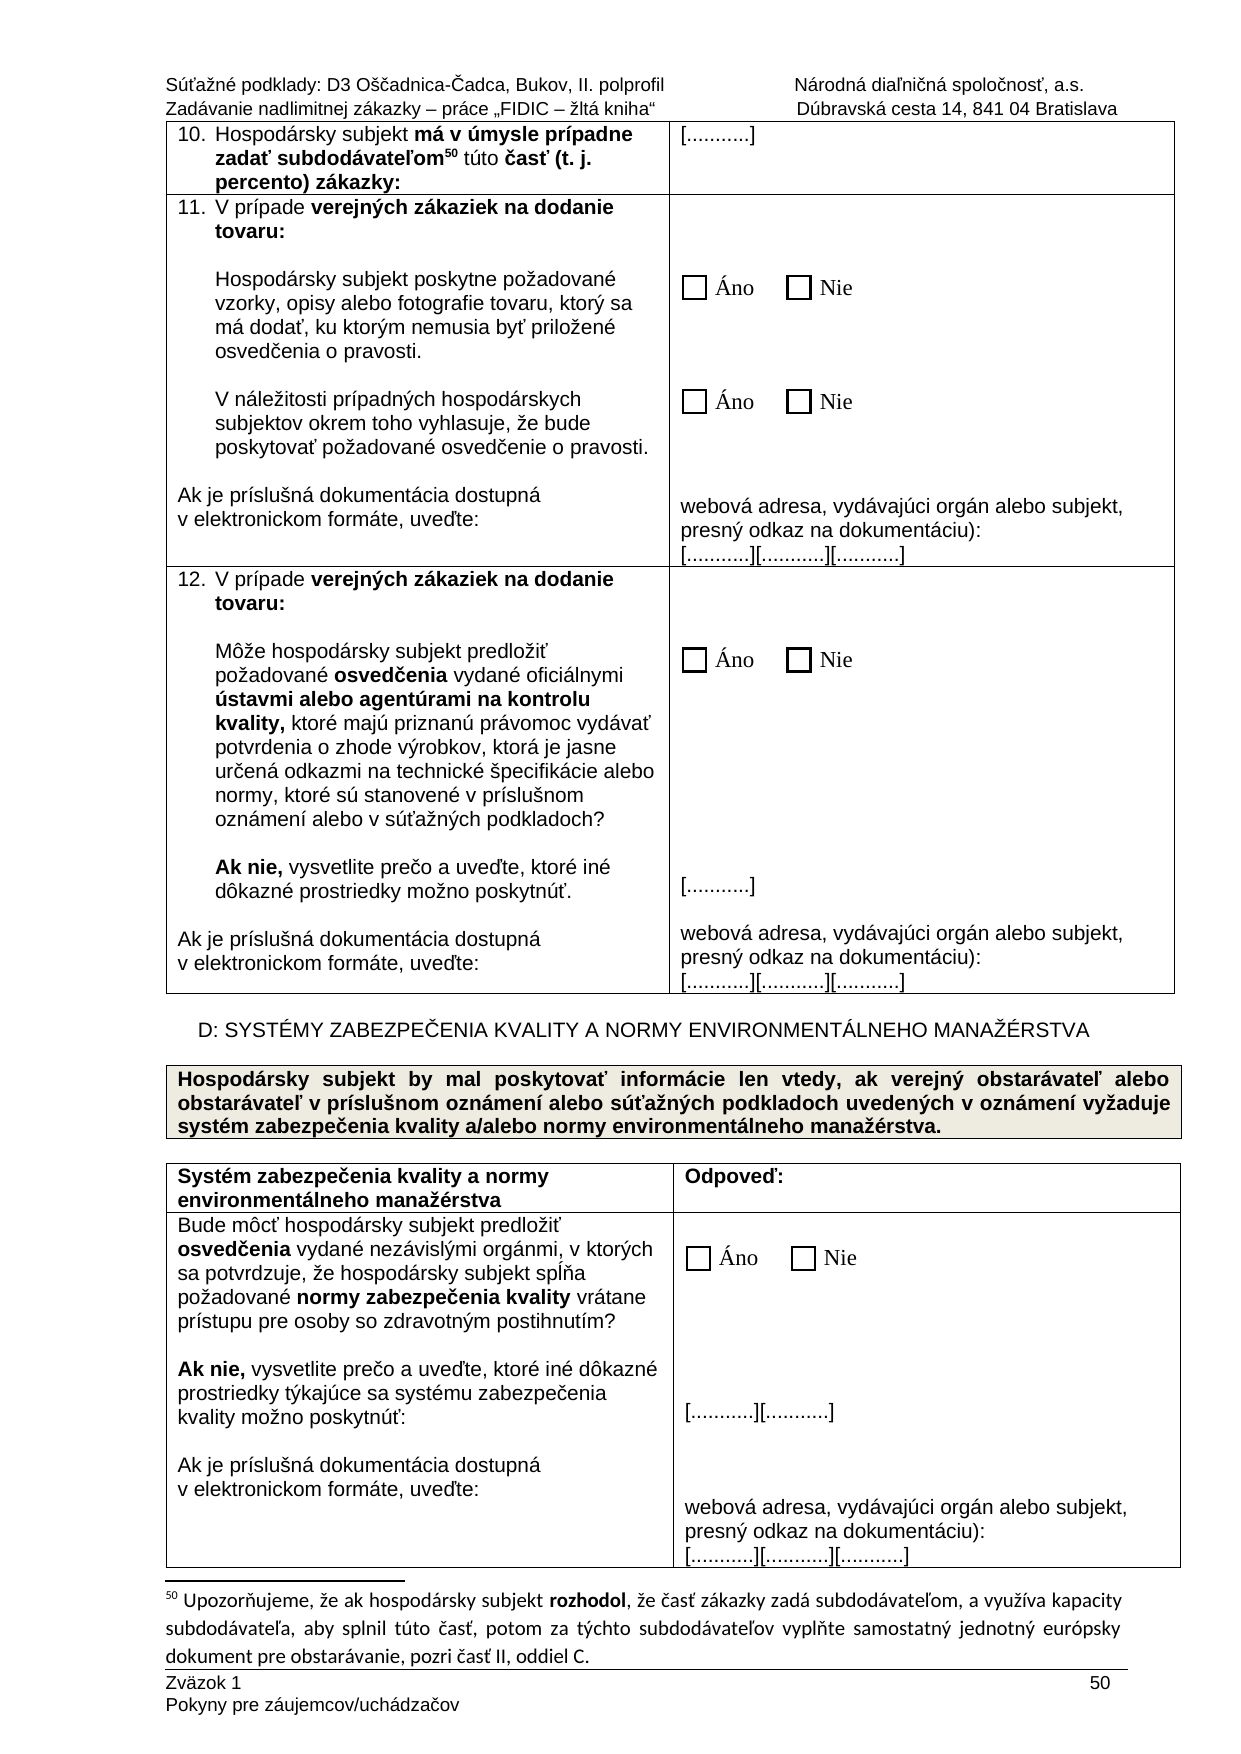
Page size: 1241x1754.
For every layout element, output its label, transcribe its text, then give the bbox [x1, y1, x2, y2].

table_cell webová adresa, vydávajúci orgán alebo subjekt, presný odkaz na dokumentáciu): [...........][...........][...........] [670, 195, 1174, 566]
table_cell [...........] webová adresa, vydávajúci orgán alebo subjekt, presný odkaz na dokumentáciu): [...........][...........][...........] [670, 567, 1174, 992]
table_header Systém zabezpečenia kvality a normy environmentálneho manažérstva [167, 1164, 673, 1212]
table_cell Hospodársky subjekt má v úmysle prípadne zadať subdodávateľom túto časť (t. j. percento) zákazky: [167, 122, 669, 194]
table_cell [...........] [670, 122, 1174, 194]
table_cell V prípade verejných zákaziek na dodanie tovaru: Hospodársky subjekt poskytne požadované vzorky, opisy alebo fotografie tovaru, ktorý sa má dodať, ku ktorým nemusia byť priložené osvedčenia o pravosti. V náležitosti prípadných hospodárskych subjektov okrem toho vyhlasuje, že bude poskytovať požadované osvedčenie o pravosti. Ak je príslušná dokumentácia dostupná v elektronickom formáte, uveďte: [167, 195, 669, 566]
table_cell V prípade verejných zákaziek na dodanie tovaru: Môže hospodársky subjekt predložiť požadované osvedčenia vydané oficiálnymi ústavmi alebo agentúrami na kontrolu kvality, ktoré majú priznanú právomoc vydávať potvrdenia o zhode výrobkov, ktorá je jasne určená odkazmi na technické špecifikácie alebo normy, ktoré sú stanovené v príslušnom oznámení alebo v súťažných podkladoch? Ak nie, vysvetlite prečo a uveďte, ktoré iné dôkazné prostriedky možno poskytnúť. Ak je príslušná dokumentácia dostupná v elektronickom formáte, uveďte: [167, 567, 669, 992]
table_cell Bude môcť hospodársky subjekt predložiť osvedčenia vydané nezávislými orgánmi, v ktorých sa potvrdzuje, že hospodársky subjekt spĺňa požadované normy zabezpečenia kvality vrátane prístupu pre osoby so zdravotným postihnutím? Ak nie, vysvetlite prečo a uveďte, ktoré iné dôkazné prostriedky týkajúce sa systému zabezpečenia kvality možno poskytnúť: Ak je príslušná dokumentácia dostupná v elektronickom formáte, uveďte: [167, 1213, 673, 1567]
table_header Odpoveď: [674, 1164, 1180, 1212]
text D: SYSTÉMY ZABEZPEČENIA KVALITY A NORMY ENVIRONMENTÁLNEHO MANAŽÉRSTVA [165, 1017, 1122, 1041]
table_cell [674, 1213, 1180, 1567]
table_header Hospodársky subjekt by mal poskytovať informácie len vtedy, ak verejný obstarávateľ alebo obstarávateľ v príslušnom oznámení alebo súťažných podkladoch uvedených v oznámení vyžaduje systém zabezpečenia kvality a/alebo normy environmentálneho manažérstva. [167, 1066, 1181, 1138]
